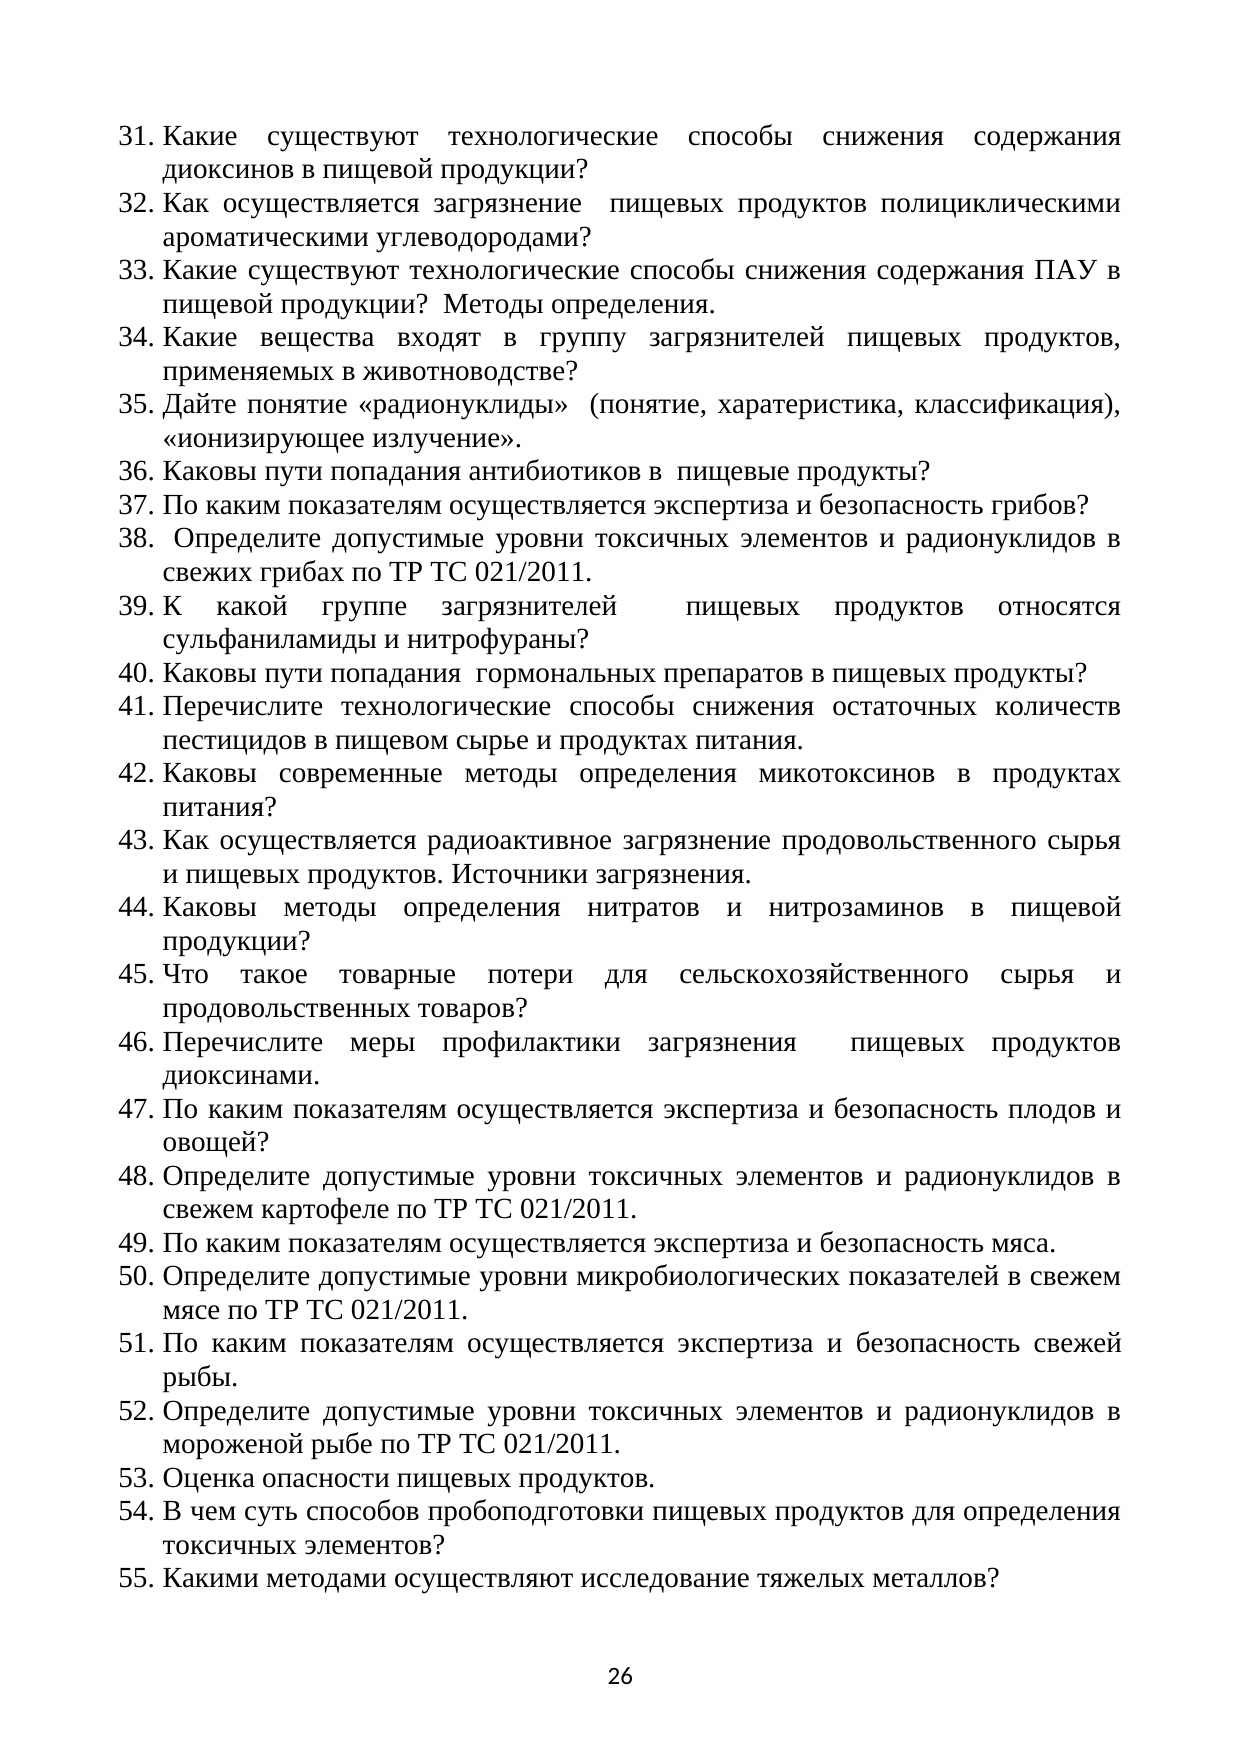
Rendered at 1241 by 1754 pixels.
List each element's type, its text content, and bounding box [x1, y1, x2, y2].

list По каким показателям осуществляется экспертиза и безопасность мяса. [118, 1225, 1122, 1258]
list По каким показателям осуществляется экспертиза и безопасность свежей рыбы. [118, 1326, 1122, 1393]
list Перечислите меры профилактики загрязнения пищевых продуктов диоксинами. [118, 1024, 1122, 1091]
list К какой группе загрязнителей пищевых продуктов относятся сульфаниламиды и нитрофураны? [118, 588, 1122, 655]
list Дайте понятие «радионуклиды» (понятие, харатеристика, классификация), «ионизирующее излучение». [118, 386, 1122, 453]
list Какие вещества входят в группу загрязнителей пищевых продуктов, применяемых в животноводстве? [118, 319, 1122, 386]
list Как осуществляется радиоактивное загрязнение продовольственного сырья и пищевых продуктов. Источники загрязнения. [118, 822, 1122, 889]
list Какие существуют технологические способы снижения содержания диоксинов в пищевой продукции? [118, 118, 1122, 185]
list В чем суть способов пробоподготовки пищевых продуктов для определения токсичных элементов? [118, 1493, 1122, 1560]
list Каковы пути попадания антибиотиков в пищевые продукты? [118, 453, 1122, 487]
list По каким показателям осуществляется экспертиза и безопасность плодов и овощей? [118, 1091, 1122, 1158]
list Определите допустимые уровни микробиологических показателей в свежем мясе по ТР ТС 021/2011. [118, 1258, 1122, 1326]
list Определите допустимые уровни токсичных элементов и радионуклидов в свежем картофеле по ТР ТС 021/2011. [118, 1158, 1122, 1225]
list Каковы методы определения нитратов и нитрозаминов в пищевой продукции? [118, 889, 1122, 957]
list Какими методами осуществляют исследование тяжелых металлов? [118, 1560, 1122, 1594]
list Перечислите технологические способы снижения остаточных количеств пестицидов в пищевом сырье и продуктах питания. [118, 688, 1122, 755]
list По каким показателям осуществляется экспертиза и безопасность грибов? [118, 487, 1122, 521]
list Каковы современные методы определения микотоксинов в продуктах питания? [118, 755, 1122, 822]
list Каковы пути попадания гормональных препаратов в пищевых продукты? [118, 655, 1122, 688]
list Какие существуют технологические способы снижения содержания ПАУ в пищевой продукции? Методы определения. [118, 252, 1122, 319]
list Оценка опасности пищевых продуктов. [118, 1460, 1122, 1493]
list Определите допустимые уровни токсичных элементов и радионуклидов в свежих грибах по ТР ТС 021/2011. [118, 521, 1122, 588]
list Как осуществляется загрязнение пищевых продуктов полициклическими ароматическими углеводородами? [118, 185, 1122, 252]
list Что такое товарные потери для сельскохозяйственного сырья и продовольственных товаров? [118, 957, 1122, 1024]
list Определите допустимые уровни токсичных элементов и радионуклидов в мороженой рыбе по ТР ТС 021/2011. [118, 1393, 1122, 1460]
